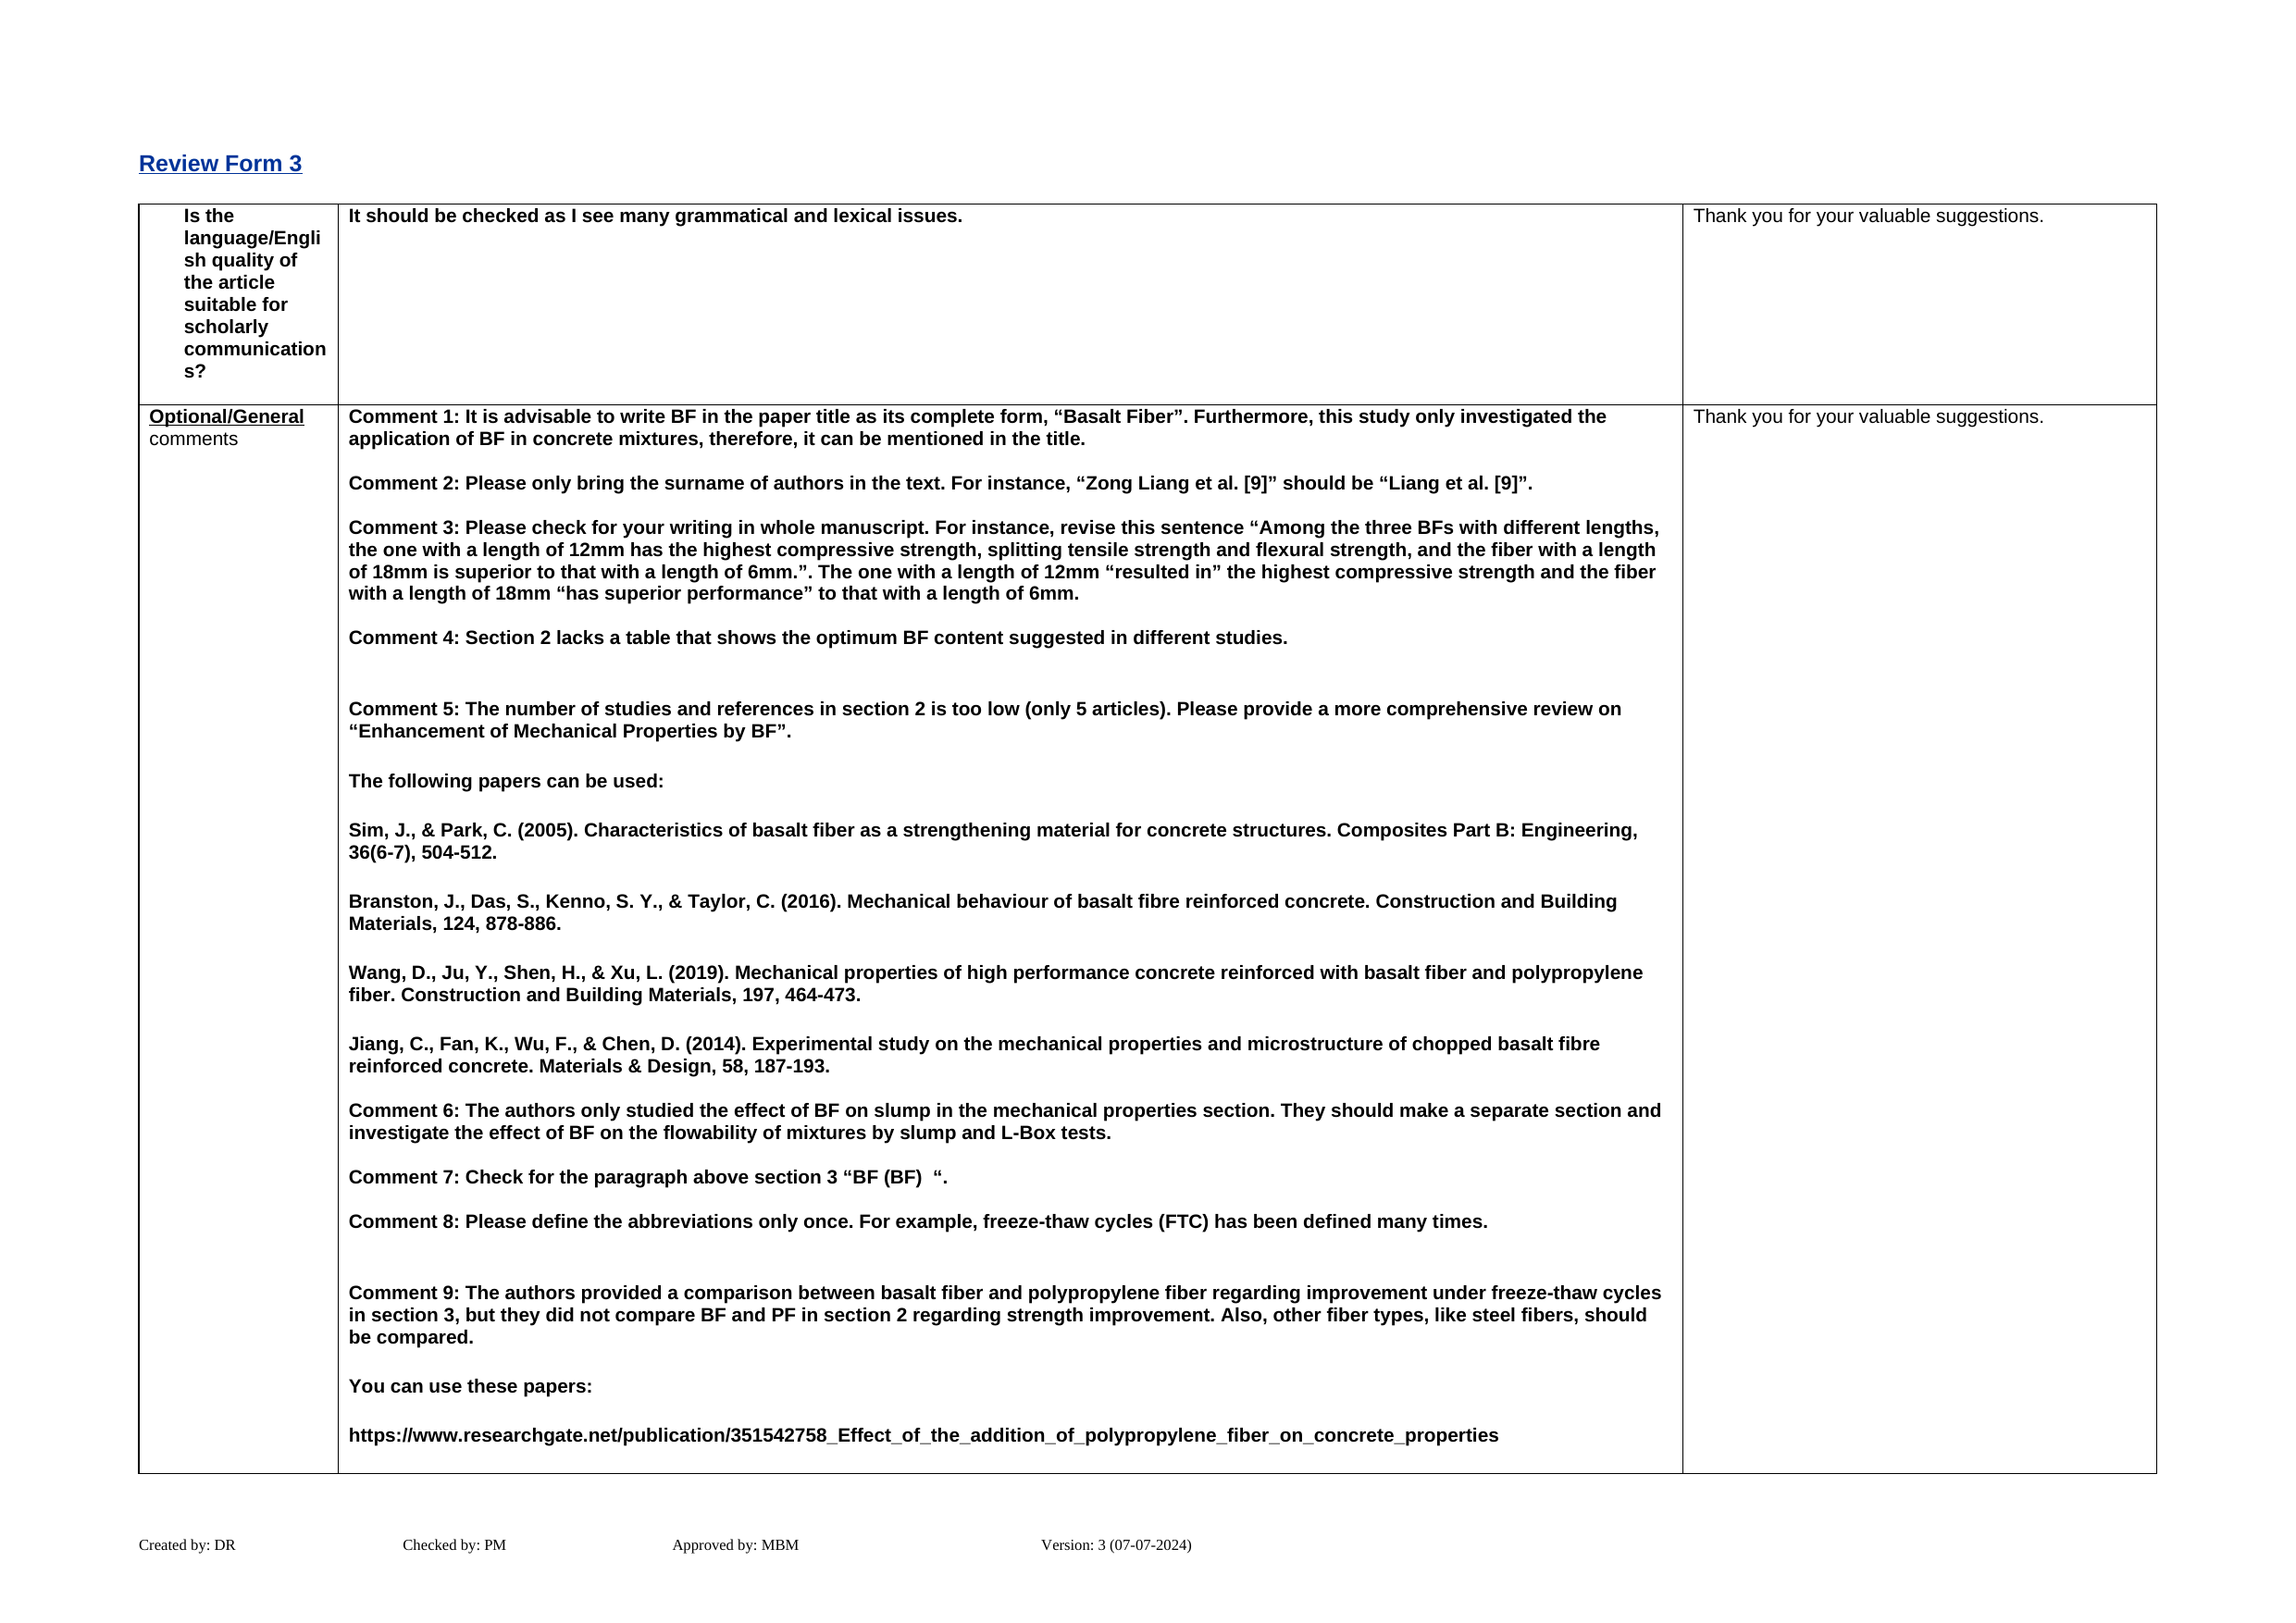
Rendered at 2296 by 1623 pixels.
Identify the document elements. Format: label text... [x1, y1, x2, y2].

table_cell Is the language/English quality of the article suitable for scholarly communications? [140, 204, 338, 404]
table_cell It should be checked as I see many grammatical and lexical issues. [339, 204, 1682, 404]
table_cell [140, 405, 338, 1473]
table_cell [339, 405, 1682, 1473]
table_cell Thank you for your valuable suggestions. [1683, 204, 2156, 404]
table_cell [1683, 405, 2156, 1473]
